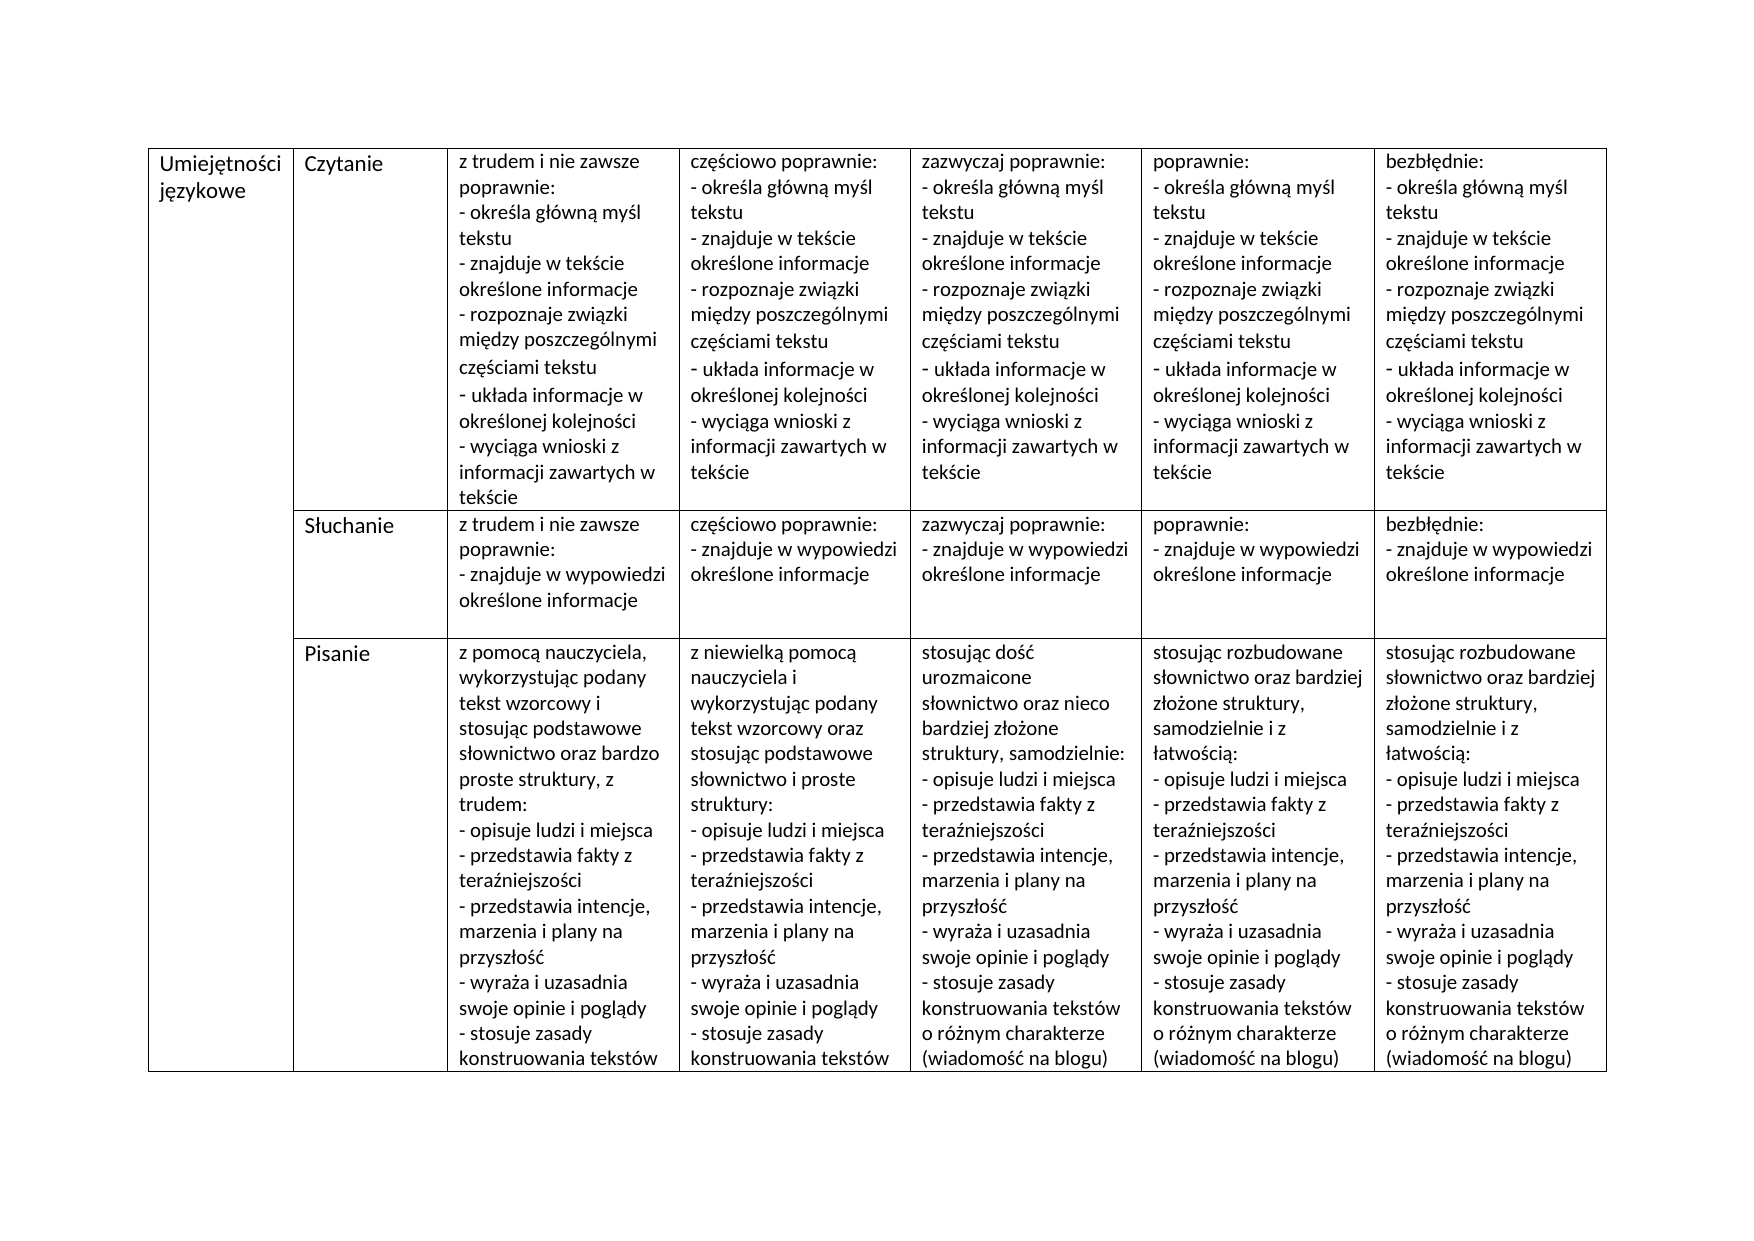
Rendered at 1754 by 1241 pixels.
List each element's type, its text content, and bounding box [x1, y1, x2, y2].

table_cell z trudem i nie zawsze poprawnie: - znajduje w wypowiedzi określone informacje [448, 511, 679, 638]
table_cell poprawnie: - określa główną myśl tekstu - znajduje w tekście określone informacje - rozpoznaje związki między poszczególnymi częściami tekstu - układa informacje w określonej kolejności - wyciąga wnioski z informacji zawartych w tekście [1142, 149, 1374, 510]
table_cell Umiejętności językowe [149, 149, 293, 1071]
table_cell Czytanie [294, 149, 447, 510]
table_cell Pisanie [294, 639, 447, 1071]
table_cell z trudem i nie zawsze poprawnie: - określa główną myśl tekstu - znajduje w tekście określone informacje - rozpoznaje związki między poszczególnymi częściami tekstu - układa informacje w określonej kolejności - wyciąga wnioski z informacji zawartych w tekście [448, 149, 679, 510]
table_cell Słuchanie [294, 511, 447, 638]
table_cell poprawnie: - znajduje w wypowiedzi określone informacje [1142, 511, 1374, 638]
table_cell bezbłędnie: - znajduje w wypowiedzi określone informacje [1375, 511, 1606, 638]
table_cell bezbłędnie: - określa główną myśl tekstu - znajduje w tekście określone informacje - rozpoznaje związki między poszczególnymi częściami tekstu - układa informacje w określonej kolejności - wyciąga wnioski z informacji zawartych w tekście [1375, 149, 1606, 510]
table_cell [1375, 639, 1606, 1071]
table_cell zazwyczaj poprawnie: - określa główną myśl tekstu - znajduje w tekście określone informacje - rozpoznaje związki między poszczególnymi częściami tekstu - układa informacje w określonej kolejności - wyciąga wnioski z informacji zawartych w tekście [911, 149, 1141, 510]
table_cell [911, 639, 1141, 1071]
table_cell częściowo poprawnie: - znajduje w wypowiedzi określone informacje [680, 511, 910, 638]
table_cell częściowo poprawnie: - określa główną myśl tekstu - znajduje w tekście określone informacje - rozpoznaje związki między poszczególnymi częściami tekstu - układa informacje w określonej kolejności - wyciąga wnioski z informacji zawartych w tekście [680, 149, 910, 510]
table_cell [680, 639, 910, 1071]
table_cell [448, 639, 679, 1071]
table_cell zazwyczaj poprawnie: - znajduje w wypowiedzi określone informacje [911, 511, 1141, 638]
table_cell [1142, 639, 1374, 1071]
